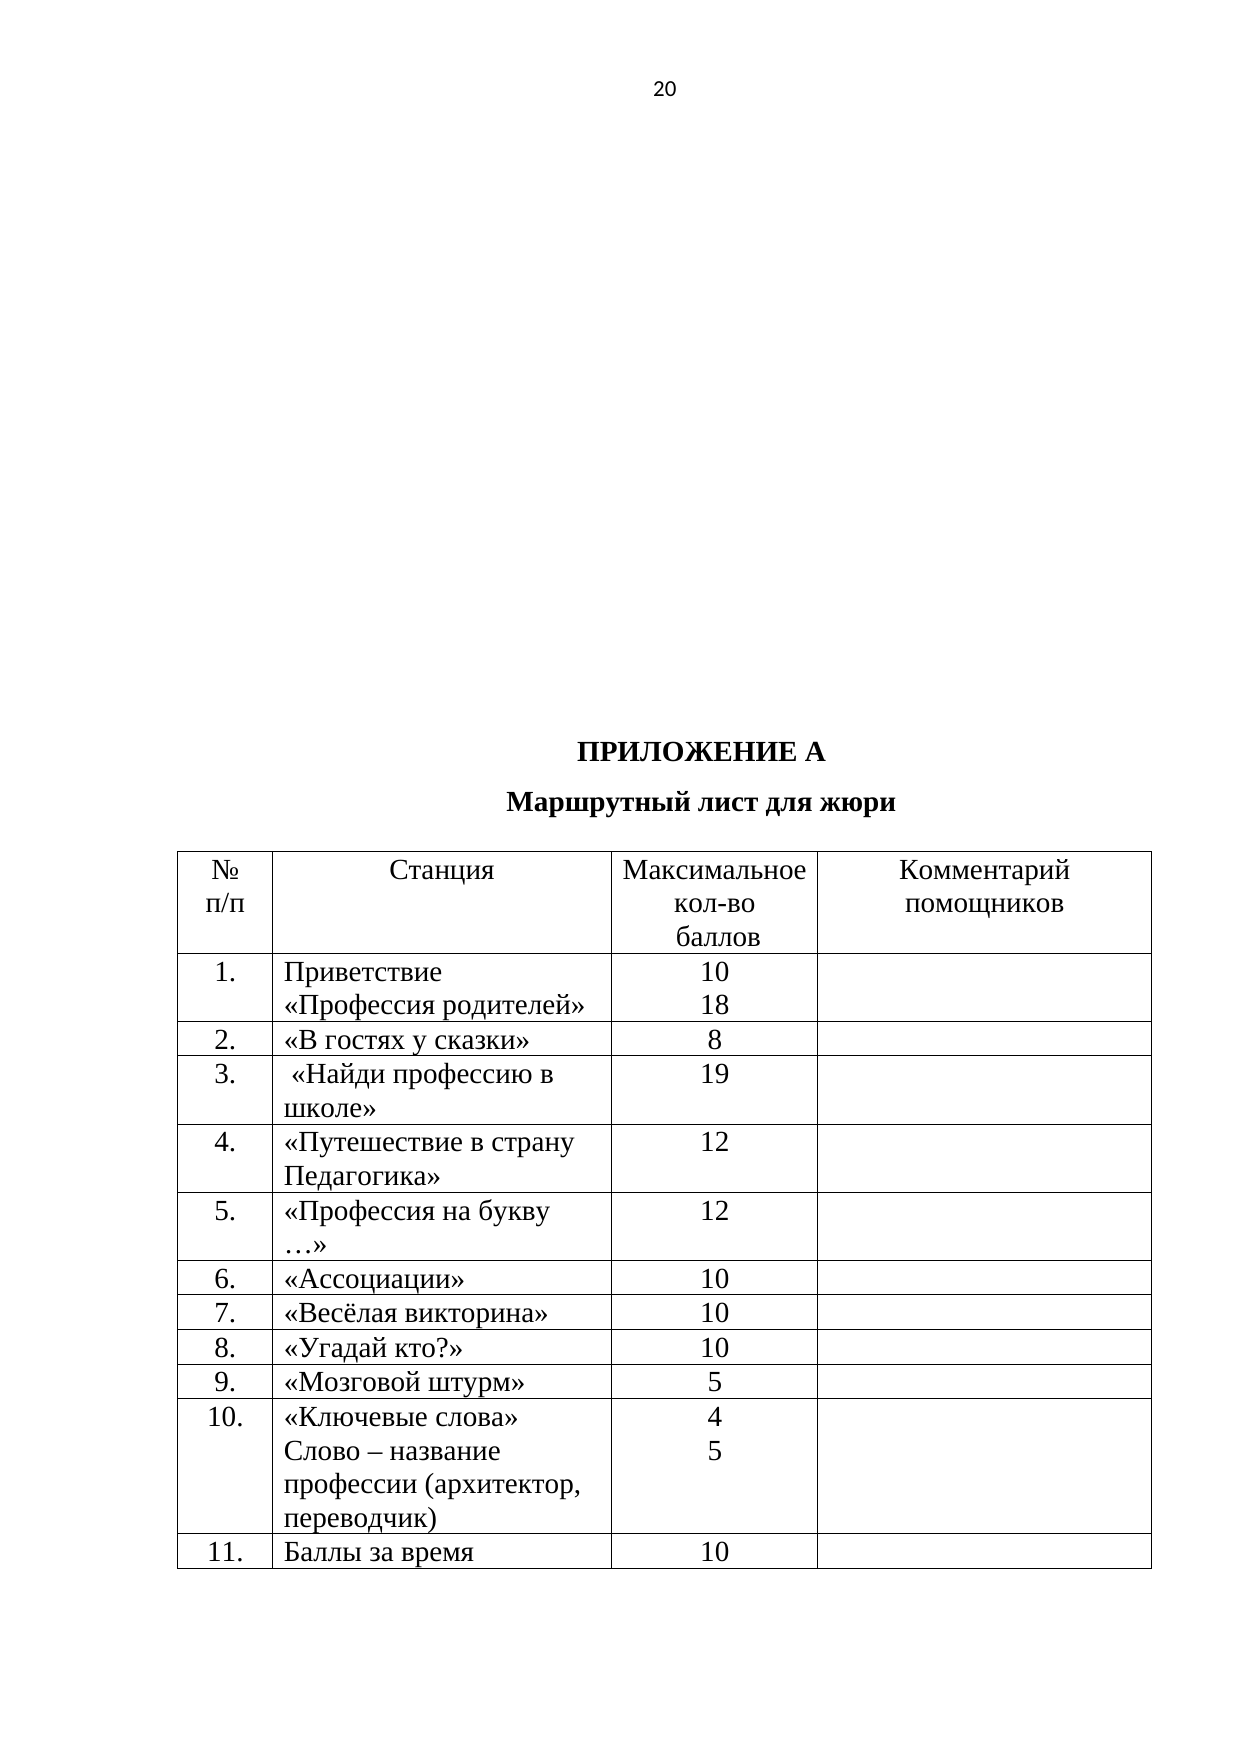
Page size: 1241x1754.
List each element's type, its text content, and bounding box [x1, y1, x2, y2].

table_cell 4 5 [612, 1399, 817, 1533]
table_header № п/п [178, 852, 272, 953]
table_cell [818, 1330, 1151, 1363]
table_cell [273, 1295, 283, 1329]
table_cell [818, 1399, 1151, 1533]
table_cell 10. [178, 1399, 272, 1533]
table_cell 1. [178, 954, 272, 1021]
table_cell 3. [178, 1056, 272, 1123]
text ПРИЛОЖЕНИЕ А [177, 734, 1152, 767]
table_cell 10 [612, 1295, 817, 1329]
table_cell [818, 1534, 1151, 1568]
table_cell 6. [178, 1261, 272, 1294]
table_cell 19 [612, 1056, 817, 1123]
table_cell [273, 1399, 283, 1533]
table_cell 12 [612, 1193, 817, 1260]
table_cell [818, 954, 1151, 1021]
table_cell 9. [178, 1365, 272, 1398]
table_header Максимальное кол-во баллов [612, 852, 817, 953]
table_cell 7. [178, 1295, 272, 1329]
table_cell [818, 1193, 1151, 1260]
table_cell 4. [178, 1125, 272, 1192]
table_header Комментарий помощников [818, 852, 1151, 953]
table_cell 10 [612, 1534, 817, 1568]
table_cell 10 18 [612, 954, 817, 1021]
table_cell [818, 1365, 1151, 1398]
table_cell 8 [612, 1022, 817, 1055]
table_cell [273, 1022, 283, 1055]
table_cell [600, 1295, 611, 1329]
table_cell 5 [612, 1365, 817, 1398]
table_cell Приветствие «Профессия родителей» [273, 954, 611, 1021]
table_cell 10 [612, 1330, 817, 1363]
table_cell 8. [178, 1330, 272, 1363]
table_cell 5. [178, 1193, 272, 1260]
table_header Станция [273, 852, 611, 953]
table_cell 11. [178, 1534, 272, 1568]
table_cell 2. [178, 1022, 272, 1055]
table_cell [818, 1295, 1151, 1329]
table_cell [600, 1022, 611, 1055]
table_cell 10 [612, 1261, 817, 1294]
table_cell 12 [612, 1125, 817, 1192]
table_cell [818, 1261, 1151, 1294]
text Маршрутный лист для жюри [177, 784, 1152, 817]
table_cell [818, 1125, 1151, 1192]
table_cell [818, 1056, 1151, 1123]
table_cell [818, 1022, 1151, 1055]
